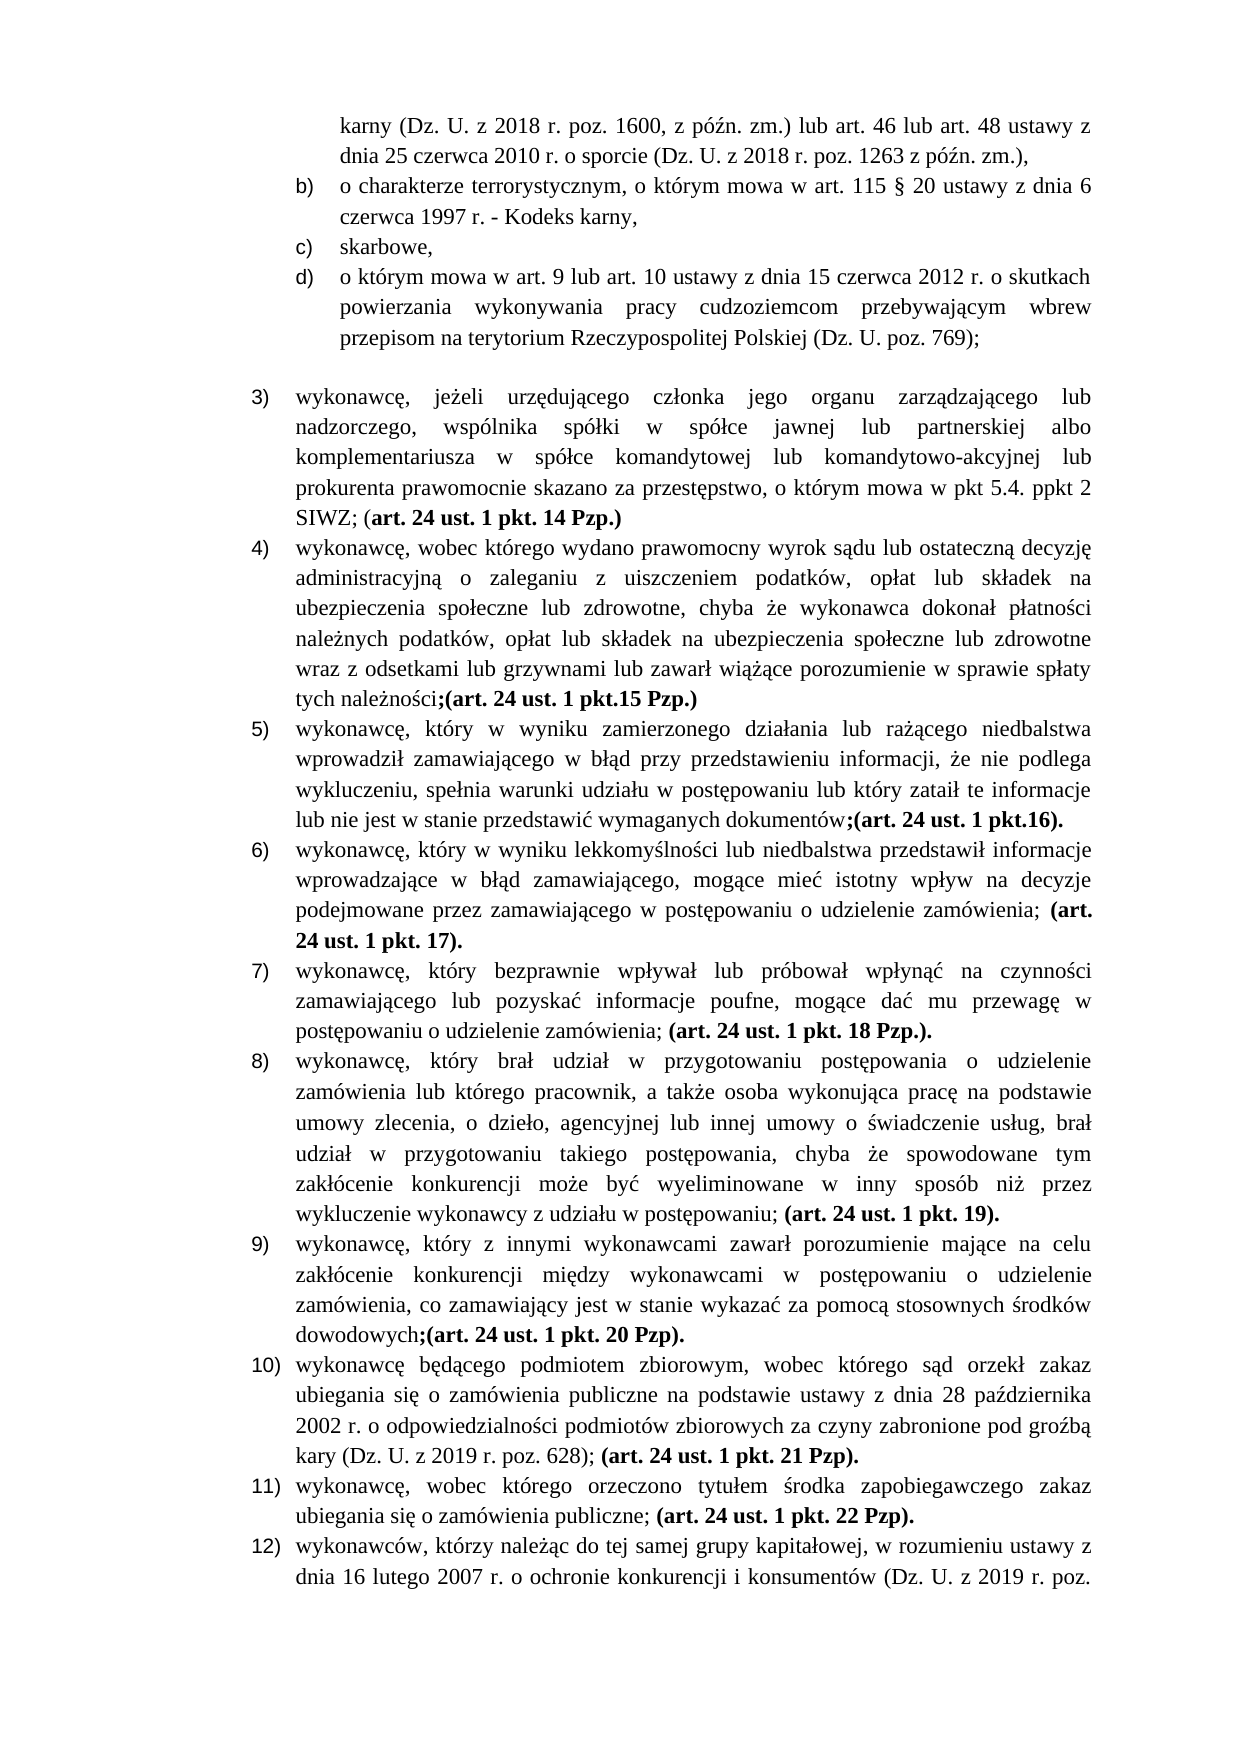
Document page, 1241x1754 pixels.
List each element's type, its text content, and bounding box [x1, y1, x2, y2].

list wykonawcę, który brał udział w przygotowaniu postępowania o udzielenie zamówienia lub którego pracownik, a także osoba wykonująca pracę na podstawie umowy zlecenia, o dzieło, agencyjnej lub innej umowy o świadczenie usług, brał udział w przygotowaniu takiego postępowania, chyba że spowodowane tym zakłócenie konkurencji może być wyeliminowane w inny sposób niż przez wykluczenie wykonawcy z udziału w postępowaniu; (art. 24 ust. 1 pkt. 19). [251, 1047, 1093, 1227]
list wykonawcę, który z innymi wykonawcami zawarł porozumienie mające na celu zakłócenie konkurencji między wykonawcami w postępowaniu o udzielenie zamówienia, co zamawiający jest w stanie wykazać za pomocą stosownych środków dowodowych;(art. 24 ust. 1 pkt. 20 Pzp). [251, 1230, 1093, 1347]
list o charakterze terrorystycznym, o którym mowa w art. 115 § 20 ustawy z dnia 6 czerwca 1997 r. - Kodeks karny, [295, 172, 1093, 229]
list wykonawcę, wobec którego wydano prawomocny wyrok sądu lub ostateczną decyzję administracyjną o zaleganiu z uiszczeniem podatków, opłat lub składek na ubezpieczenia społeczne lub zdrowotne, chyba że wykonawca dokonał płatności należnych podatków, opłat lub składek na ubezpieczenia społeczne lub zdrowotne wraz z odsetkami lub grzywnami lub zawarł wiążące porozumienie w sprawie spłaty tych należności;(art. 24 ust. 1 pkt.15 Pzp.) [251, 534, 1093, 711]
list skarbowe, [295, 233, 1093, 259]
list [251, 1532, 1093, 1589]
list wykonawcę, który w wyniku zamierzonego działania lub rażącego niedbalstwa wprowadził zamawiającego w błąd przy przedstawieniu informacji, że nie podlega wykluczeniu, spełnia warunki udziału w postępowaniu lub który zataił te informacje lub nie jest w stanie przedstawić wymaganych dokumentów;(art. 24 ust. 1 pkt.16). [251, 715, 1093, 832]
list wykonawcę, jeżeli urzędującego członka jego organu zarządzającego lub nadzorczego, wspólnika spółki w spółce jawnej lub partnerskiej albo komplementariusza w spółce komandytowej lub komandytowo-akcyjnej lub prokurenta prawomocnie skazano za przestępstwo, o którym mowa w pkt 5.4. ppkt 2 SIWZ; (art. 24 ust. 1 pkt. 14 Pzp.) [251, 383, 1093, 530]
list wykonawcę będącego podmiotem zbiorowym, wobec którego sąd orzekł zakaz ubiegania się o zamówienia publiczne na podstawie ustawy z dnia 28 października 2002 r. o odpowiedzialności podmiotów zbiorowych za czyny zabronione pod groźbą kary (Dz. U. z 2019 r. poz. 628); (art. 24 ust. 1 pkt. 21 Pzp). [251, 1351, 1093, 1468]
list o którym mowa w art. 9 lub art. 10 ustawy z dnia 15 czerwca 2012 r. o skutkach powierzania wykonywania pracy cudzoziemcom przebywającym wbrew przepisom na terytorium Rzeczypospolitej Polskiej (Dz. U. poz. 769); [295, 263, 1093, 350]
list wykonawcę, wobec którego orzeczono tytułem środka zapobiegawczego zakaz ubiegania się o zamówienia publiczne; (art. 24 ust. 1 pkt. 22 Pzp). [251, 1472, 1093, 1529]
list wykonawcę, który bezprawnie wpływał lub próbował wpłynąć na czynności zamawiającego lub pozyskać informacje poufne, mogące dać mu przewagę w postępowaniu o udzielenie zamówienia; (art. 24 ust. 1 pkt. 18 Pzp.). [251, 957, 1093, 1044]
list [295, 112, 1093, 169]
list wykonawcę, który w wyniku lekkomyślności lub niedbalstwa przedstawił informacje wprowadzające w błąd zamawiającego, mogące mieć istotny wpływ na decyzje podejmowane przez zamawiającego w postępowaniu o udzielenie zamówienia; (art. 24 ust. 1 pkt. 17). [251, 836, 1093, 953]
